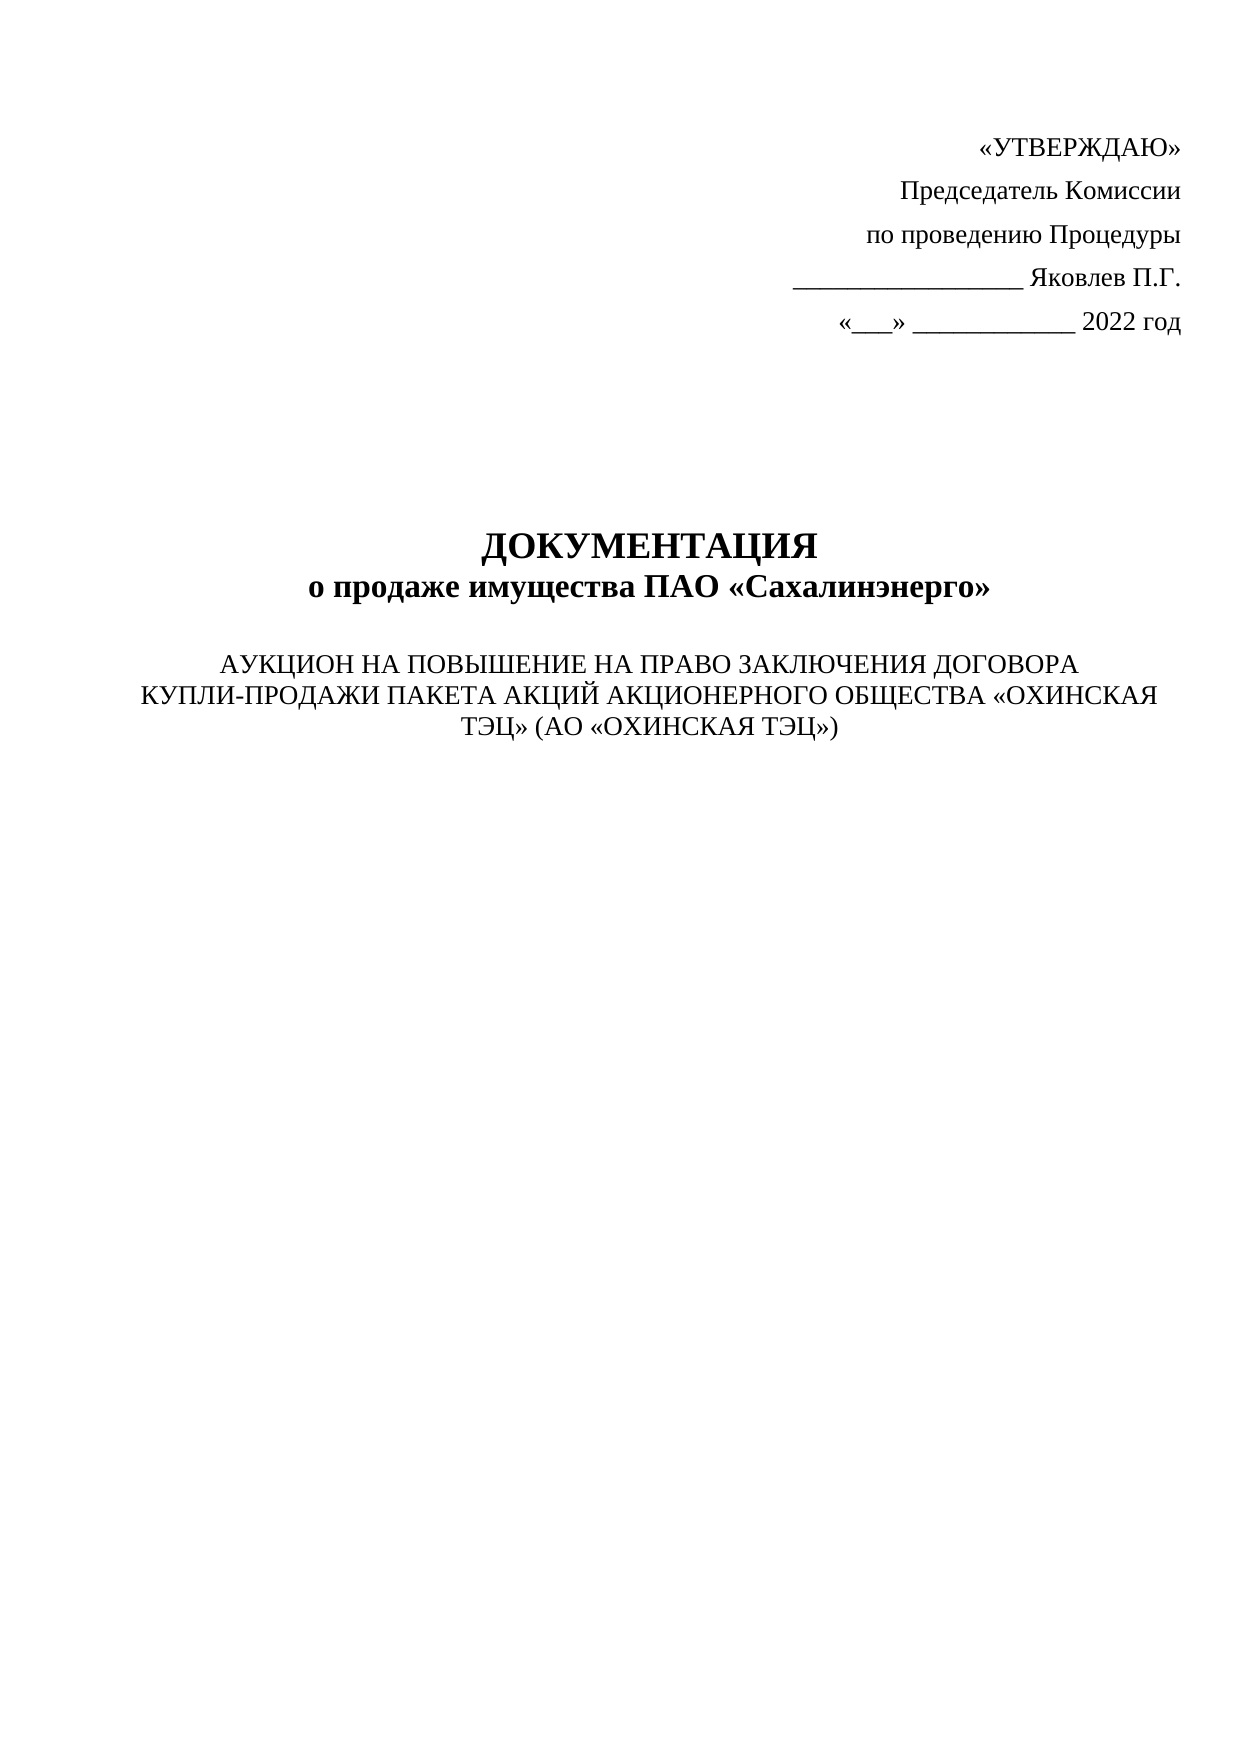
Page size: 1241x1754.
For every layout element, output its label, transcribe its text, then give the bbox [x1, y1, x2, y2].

text ДОКУМЕНТАЦИЯ [118, 523, 1181, 566]
text «___» ____________ 2022 год [118, 305, 1181, 336]
text АУКЦИОН НА ПОВЫШЕНИЕ НА ПРАВО ЗАКЛЮЧЕНИЯ ДОГОВОРА [118, 648, 1181, 679]
text «УТВЕРЖДАЮ» [118, 131, 1181, 162]
text КУПЛИ-ПРОДАЖИ ПАКЕТА АКЦИЙ АКЦИОНЕРНОГО ОБЩЕСТВА «ОХИНСКАЯ ТЭЦ» (АО «ОХИНСКАЯ ТЭЦ») [118, 679, 1181, 742]
text Председатель Комиссии [118, 174, 1181, 205]
text по проведению Процедуры [118, 218, 1181, 249]
text _________________ Яковлев П.Г. [118, 262, 1181, 293]
text о продаже имущества ПАО «Сахалинэнерго» [118, 566, 1181, 604]
